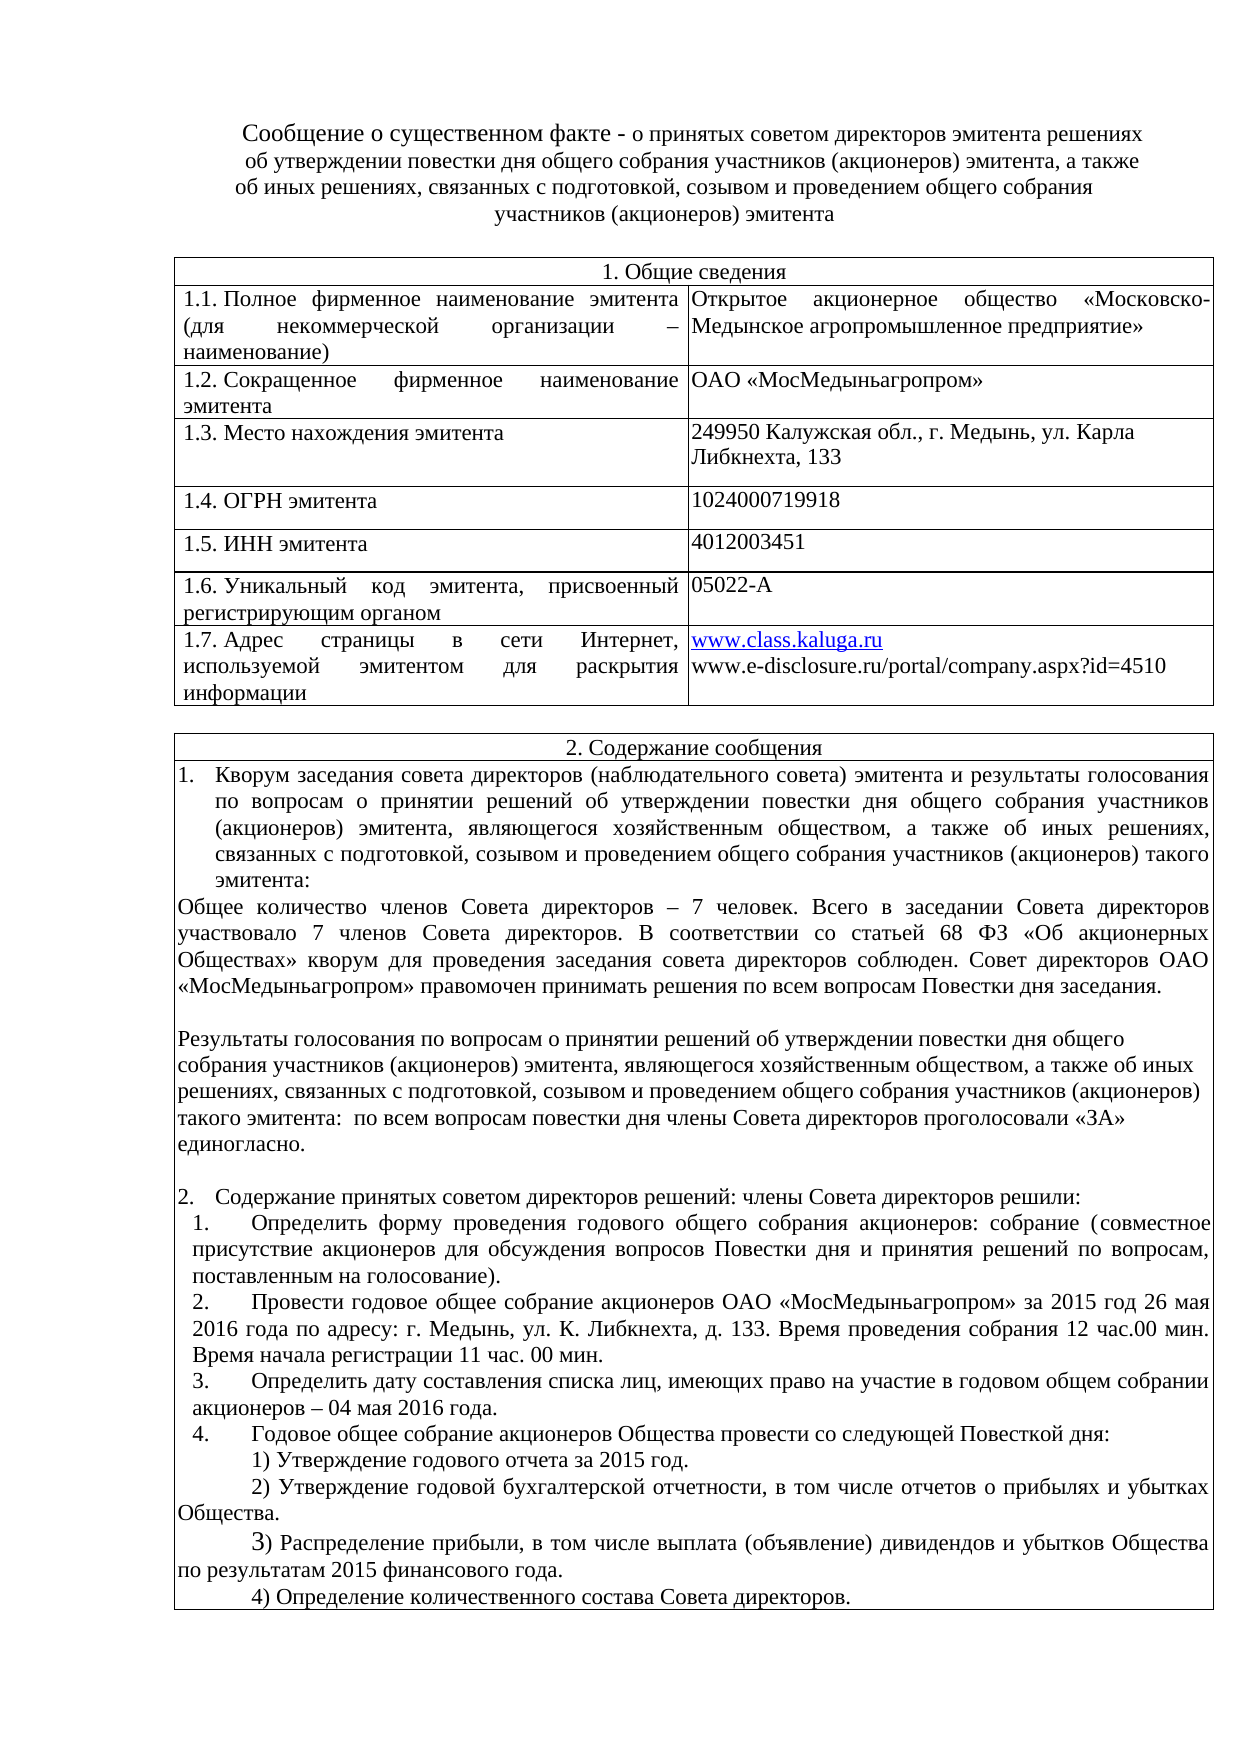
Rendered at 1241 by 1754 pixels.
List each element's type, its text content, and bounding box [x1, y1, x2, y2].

table_cell www.class.kaluga.ru www.e-disclosure.ru/portal/company.aspx?id=4510 [689, 626, 1213, 705]
table_cell 1.6. Уникальный код эмитента, присвоенный регистрирующим органом [175, 573, 688, 625]
table_cell 1.2. Сокращенное фирменное наименование эмитента [175, 366, 688, 418]
table_cell 249950 Калужская обл., г. Медынь, ул. Карла Либкнехта, 133 [689, 419, 1213, 486]
table_header 2. Содержание сообщения [175, 734, 1213, 760]
table_cell Открытое акционерное общество «Московско-Медынское агропромышленное предприятие» [689, 286, 1213, 364]
table_cell 1024000719918 [689, 487, 1213, 529]
table_cell 1.7. Адрес страницы в сети Интернет, используемой эмитентом для раскрытия информации [175, 626, 688, 705]
table_cell 1.4. ОГРН эмитента [175, 487, 688, 529]
table_cell 4012003451 [689, 530, 1213, 571]
text Сообщение о существенном факте - о принятых советом директоров эмитента решениях [177, 118, 1152, 147]
table_cell 05022-A [689, 573, 1213, 625]
table_header 1. Общие сведения [175, 258, 1213, 284]
table_cell 1.1. Полное фирменное наименование эмитента (для некоммерческой организации – наименование) [175, 286, 688, 364]
table_cell 1.3. Место нахождения эмитента [175, 419, 688, 486]
table_cell ОАО «МосМедыньагропром» [689, 366, 1213, 418]
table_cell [175, 761, 1213, 1609]
text об утверждении повестки дня общего собрания участников (акционеров) эмитента, а также об иных решениях, связанных с подготовкой, созывом и проведением общего собрания участников (акционеров) эмитента [177, 147, 1152, 226]
table_cell 1.5. ИНН эмитента [175, 530, 688, 571]
